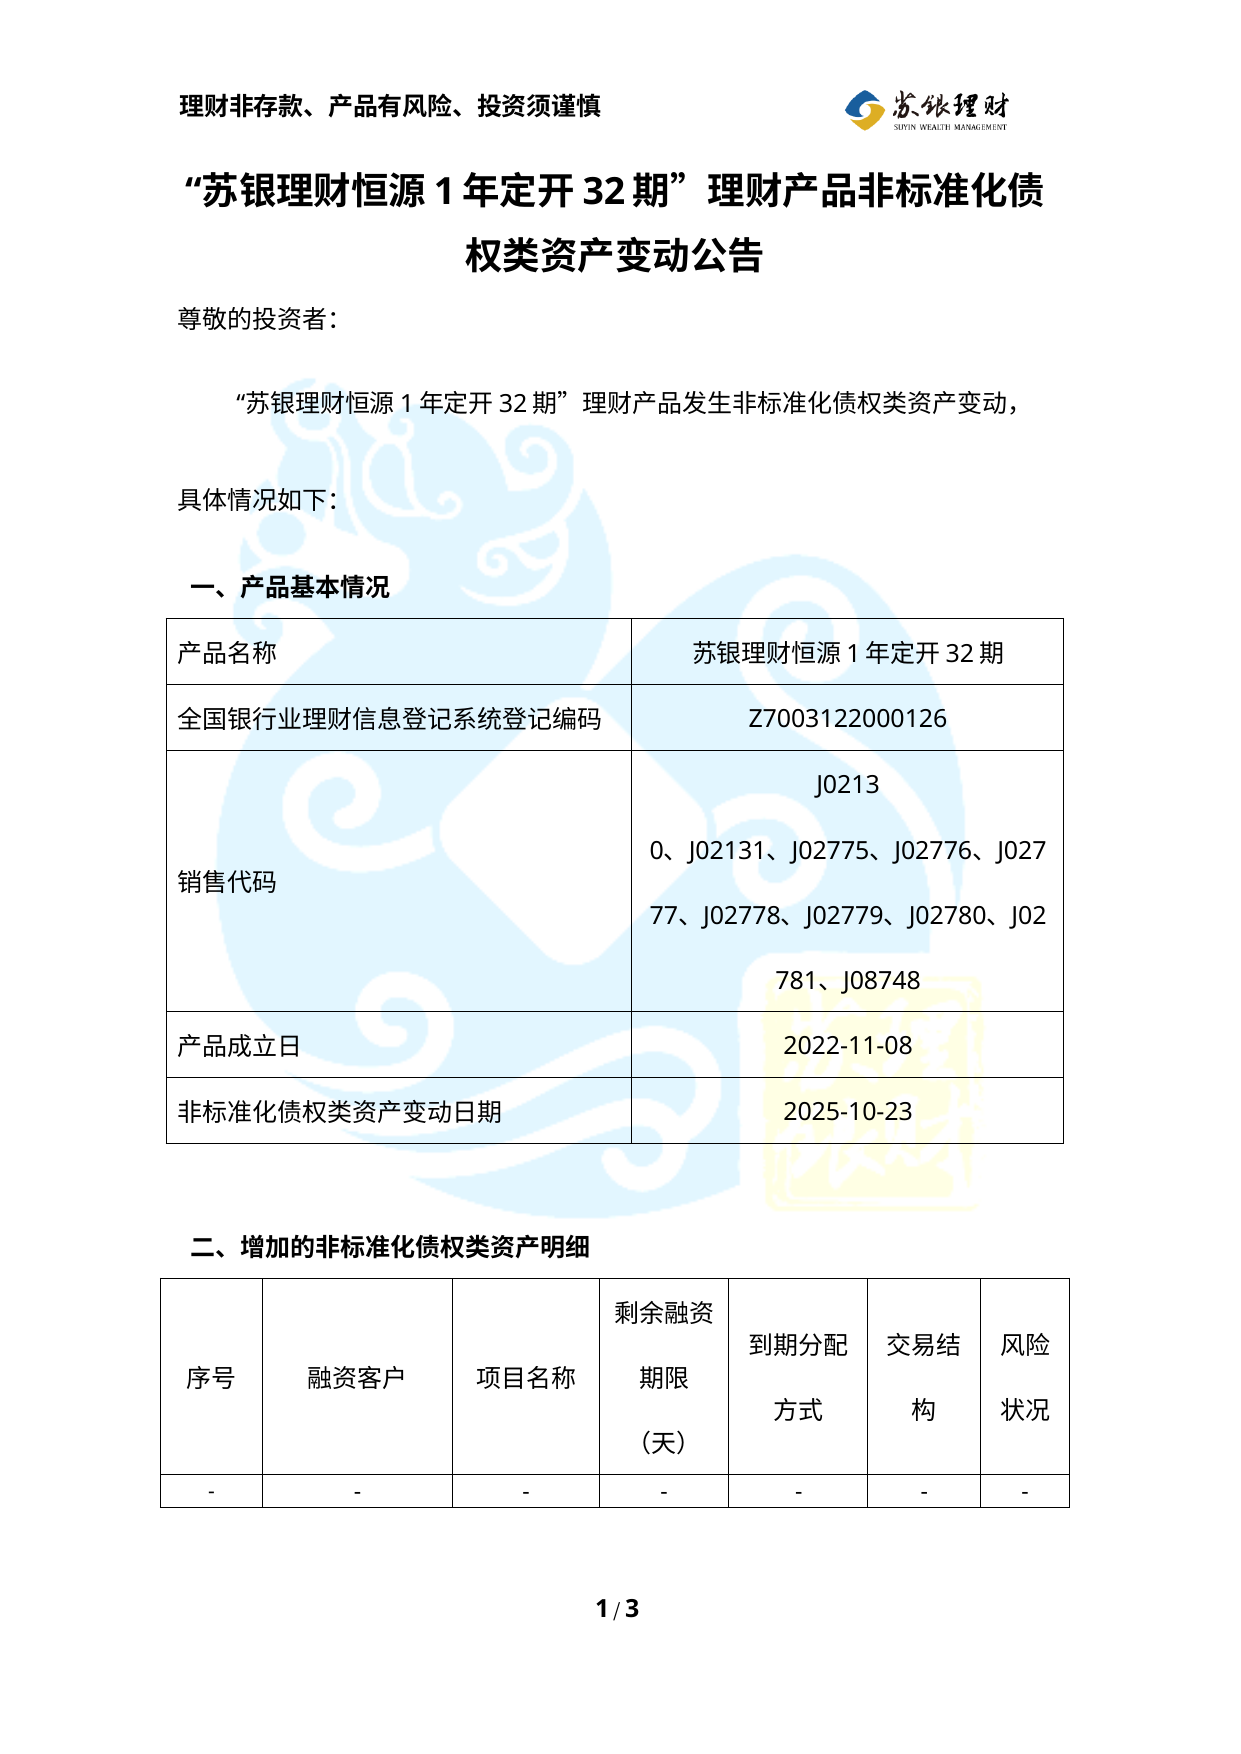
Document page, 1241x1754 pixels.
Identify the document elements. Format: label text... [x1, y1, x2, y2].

table_header 风险状况 [981, 1279, 1069, 1474]
table_cell J02130、J02131、J02775、J02776、J02777、J02778、J02779、J02780、J02781、J08748 [632, 751, 1063, 1011]
table_header 剩余融资期限（天） [600, 1279, 728, 1474]
table_cell - [161, 1475, 262, 1507]
table_cell Z7003122000126 [632, 685, 1063, 750]
table_cell 非标准化债权类资产变动日期 [167, 1078, 631, 1143]
table_cell 全国银行业理财信息登记系统登记编码 [167, 685, 631, 750]
table_header 产品名称 [167, 619, 631, 684]
text “苏银理财恒源1年定开32期”理财产品发生非标准化债权类资产变动，具体情况如下： [177, 369, 1053, 531]
table_header 到期分配方式 [729, 1279, 867, 1474]
table_header 融资客户 [263, 1279, 452, 1474]
table_cell 产品成立日 [167, 1012, 631, 1077]
table_header 序号 [161, 1279, 262, 1474]
table_cell - [600, 1475, 728, 1507]
text 尊敬的投资者： [177, 286, 1053, 351]
table_cell 销售代码 [167, 751, 631, 1011]
table_cell 2022-11-08 [632, 1012, 1063, 1077]
subtitle 一、产品基本情况 [190, 553, 1053, 618]
subtitle 二、增加的非标准化债权类资产明细 [190, 1213, 1053, 1278]
table_cell - [453, 1475, 599, 1507]
table_cell - [981, 1475, 1069, 1507]
table_cell - [868, 1475, 980, 1507]
table_cell - [263, 1475, 452, 1507]
table_cell 2025-10-23 [632, 1078, 1063, 1143]
text “苏银理财恒源1年定开32期”理财产品非标准化债权类资产变动公告 [177, 156, 1053, 286]
table_header 苏银理财恒源1年定开32期 [632, 619, 1063, 684]
table_header 交易结构 [868, 1279, 980, 1474]
table_cell - [729, 1475, 867, 1507]
picture [820, 72, 1039, 143]
table_header 项目名称 [453, 1279, 599, 1474]
